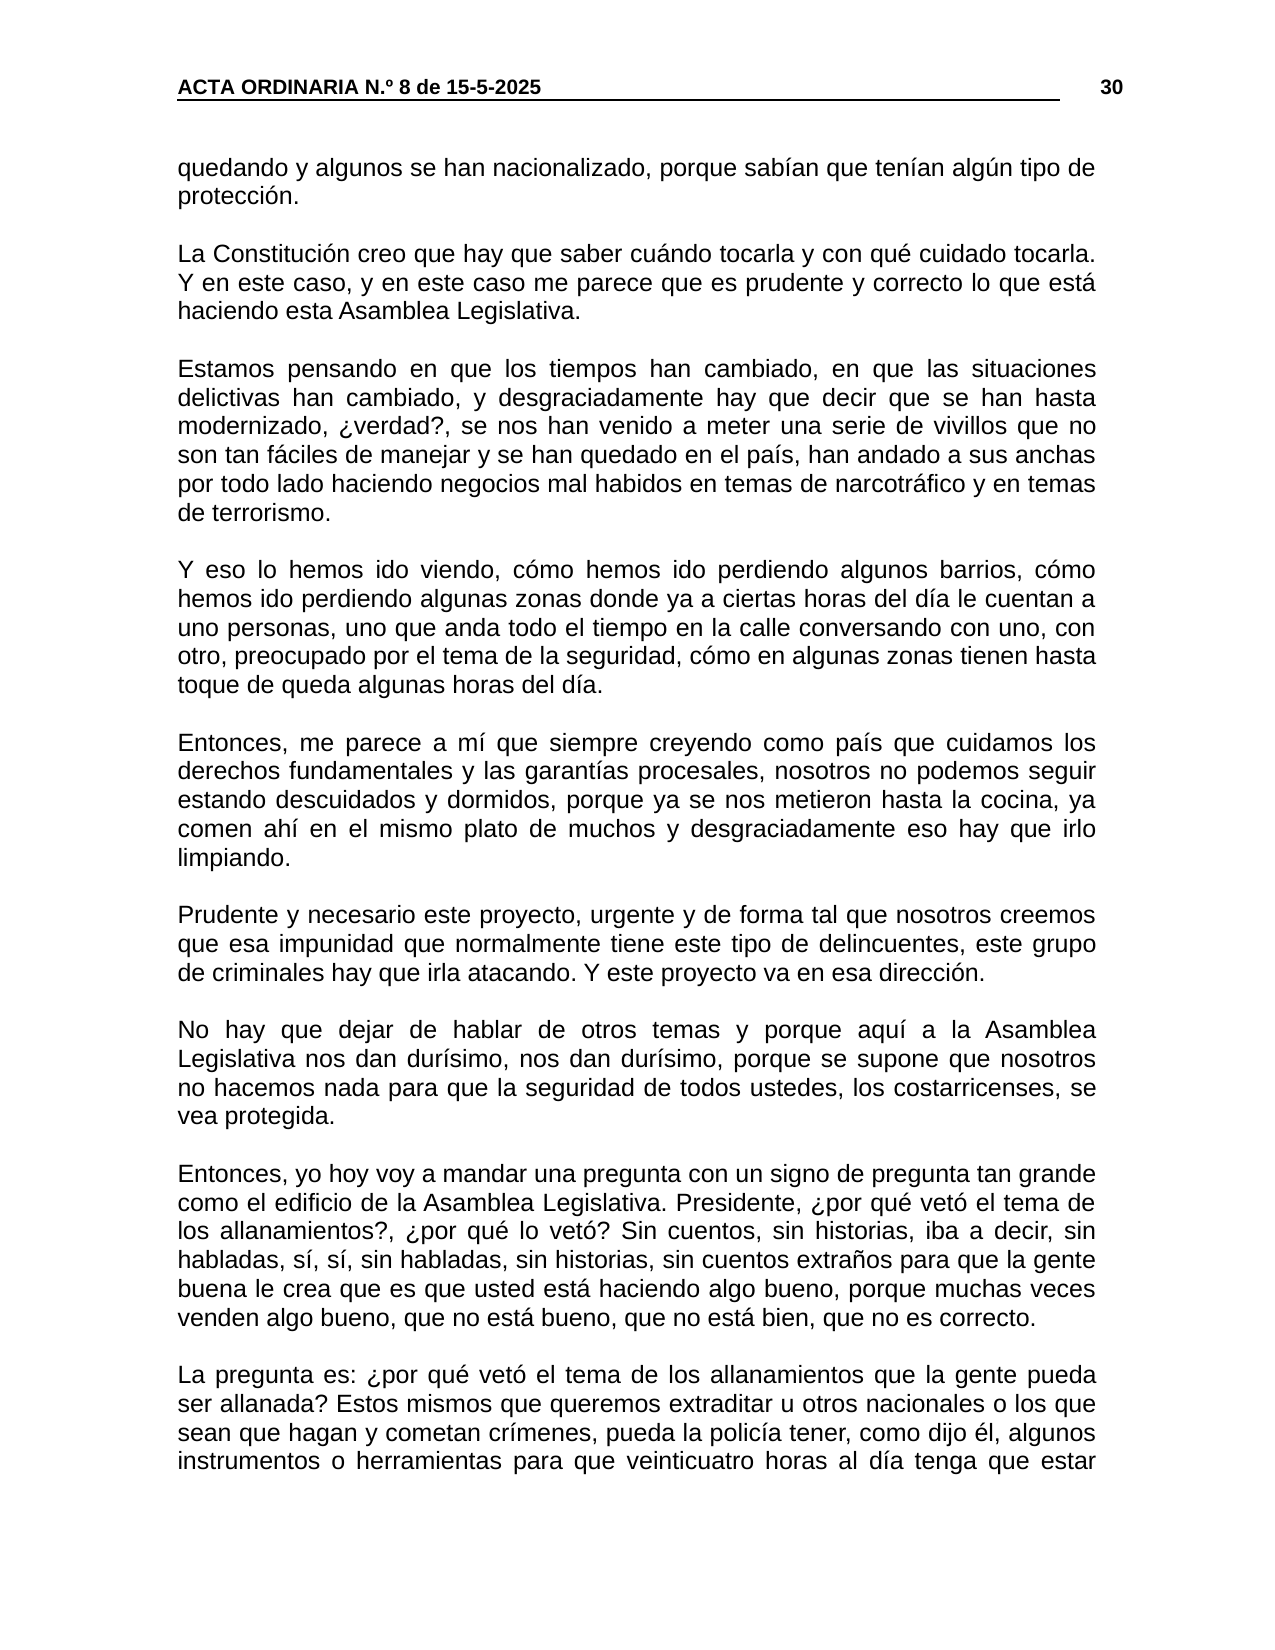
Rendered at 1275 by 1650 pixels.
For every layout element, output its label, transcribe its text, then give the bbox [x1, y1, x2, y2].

text Entonces, me parece a mí que siempre creyendo como país que cuidamos los derechos fundamentales y las garantías procesales, nosotros no podemos seguir estando descuidados y dormidos, porque ya se nos metieron hasta la cocina, ya comen ahí en el mismo plato de muchos y desgraciadamente eso hay que irlo limpiando. [177, 728, 1098, 871]
text Estamos pensando en que los tiempos han cambiado, en que las situaciones delictivas han cambiado, y desgraciadamente hay que decir que se han hasta modernizado, ¿verdad?, se nos han venido a meter una serie de vivillos que no son tan fáciles de manejar y se han quedado en el país, han andado a sus anchas por todo lado haciendo negocios mal habidos en temas de narcotráfico y en temas de terrorismo. [177, 354, 1098, 526]
text No hay que dejar de hablar de otros temas y porque aquí a la Asamblea Legislativa nos dan durísimo, nos dan durísimo, porque se supone que nosotros no hacemos nada para que la seguridad de todos ustedes, los costarricenses, se vea protegida. [177, 1015, 1098, 1130]
text Y eso lo hemos ido viendo, cómo hemos ido perdiendo algunos barrios, cómo hemos ido perdiendo algunas zonas donde ya a ciertas horas del día le cuentan a uno personas, uno que anda todo el tiempo en la calle conversando con uno, con otro, preocupado por el tema de la seguridad, cómo en algunas zonas tienen hasta toque de queda algunas horas del día. [177, 555, 1098, 699]
text Entonces, yo hoy voy a mandar una pregunta con un signo de pregunta tan grande como el edificio de la Asamblea Legislativa. Presidente, ¿por qué vetó el tema de los allanamientos?, ¿por qué lo vetó? Sin cuentos, sin historias, iba a decir, sin habladas, sí, sí, sin habladas, sin historias, sin cuentos extraños para que la gente buena le crea que es que usted está haciendo algo bueno, porque muchas veces venden algo bueno, que no está bueno, que no está bien, que no es correcto. [177, 1159, 1098, 1331]
text La Constitución creo que hay que saber cuándo tocarla y con qué cuidado tocarla. Y en este caso, y en este caso me parece que es prudente y correcto lo que está haciendo esta Asamblea Legislativa. [177, 239, 1098, 325]
text Prudente y necesario este proyecto, urgente y de forma tal que nosotros creemos que esa impunidad que normalmente tiene este tipo de delincuentes, este grupo de criminales hay que irla atacando. Y este proyecto va en esa dirección. [177, 900, 1098, 986]
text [177, 153, 1098, 210]
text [177, 1360, 1098, 1475]
